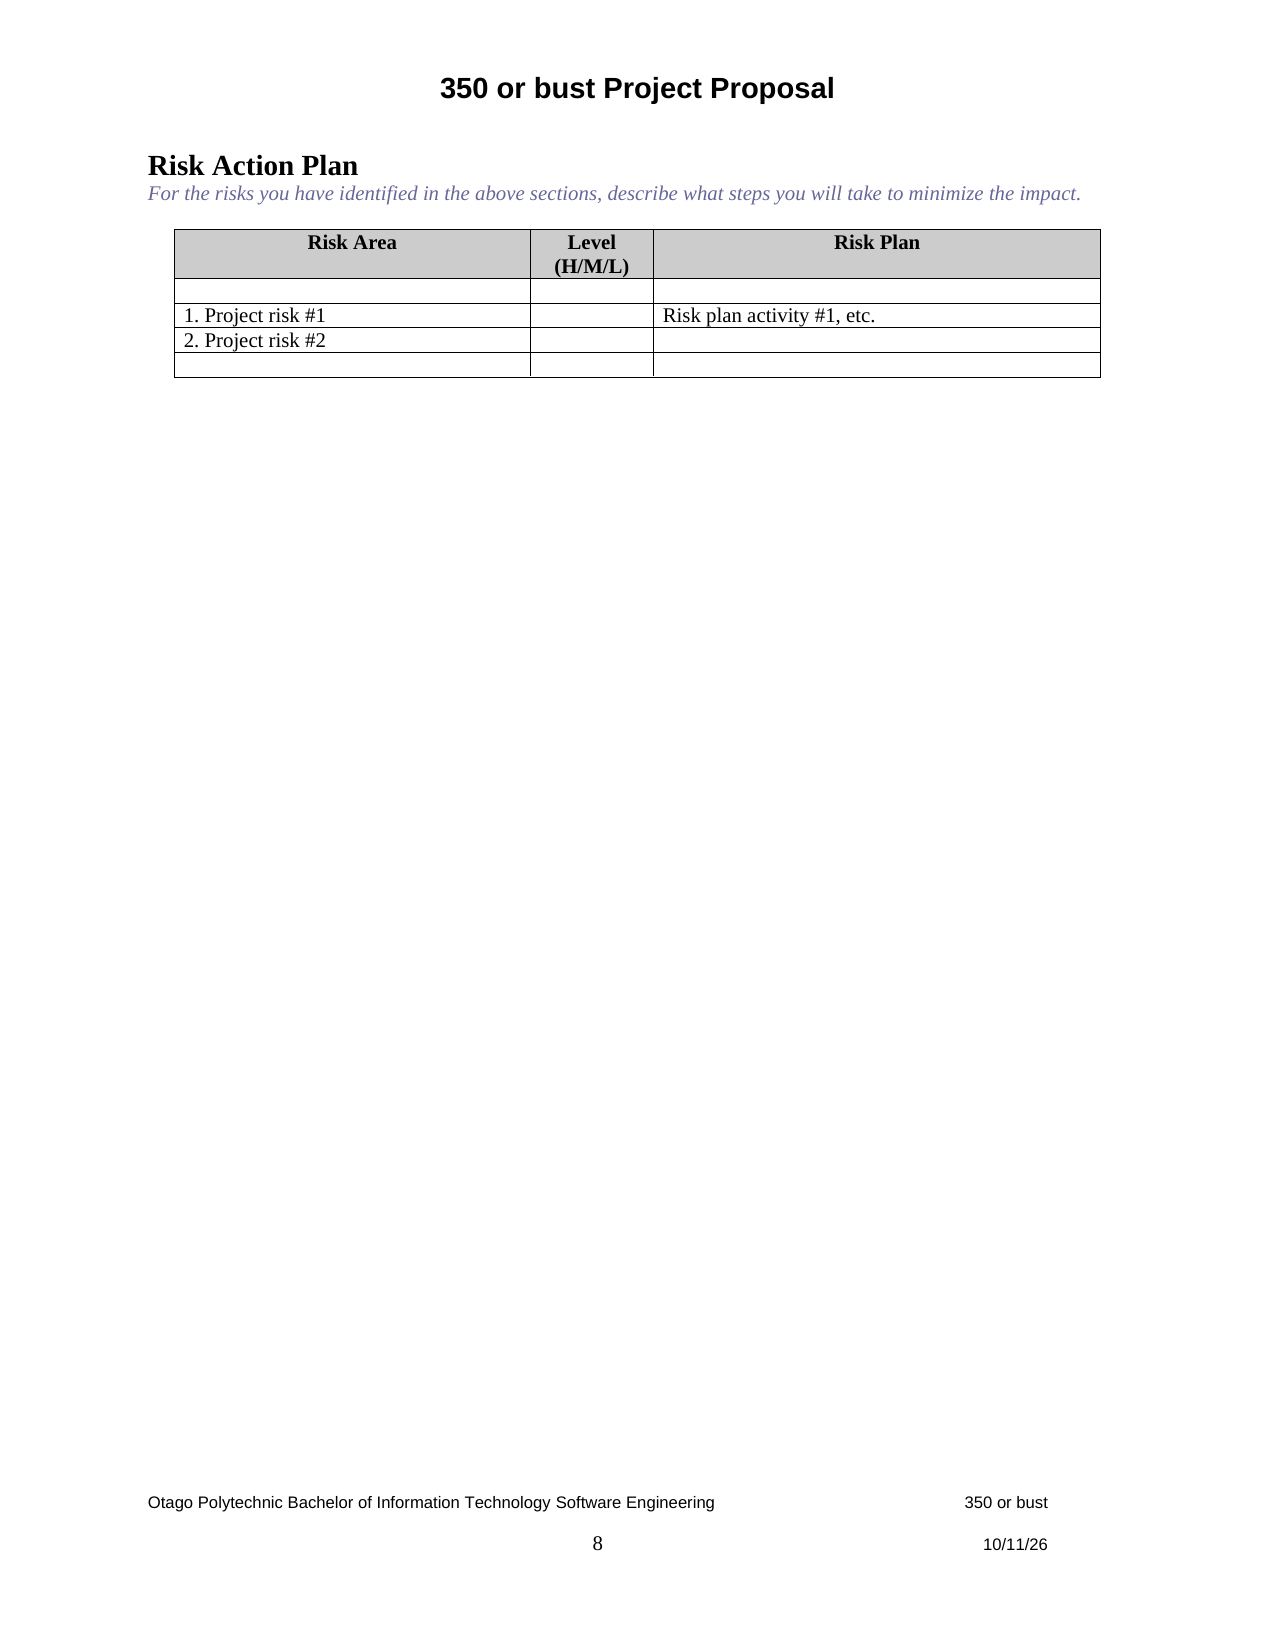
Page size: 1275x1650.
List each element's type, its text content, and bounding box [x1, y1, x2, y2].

table_cell [531, 353, 653, 376]
table_cell [654, 279, 1100, 303]
table_cell [531, 304, 653, 327]
table_cell [531, 328, 653, 352]
table_header Risk Area [175, 230, 530, 278]
table_header Level (H/M/L) [531, 230, 653, 278]
table_cell [531, 279, 653, 303]
table_cell [654, 328, 1100, 352]
table_cell Risk plan activity #1, etc. [654, 304, 1100, 327]
table_cell [654, 353, 1100, 376]
table_header Risk Plan [654, 230, 1100, 278]
table_cell [175, 279, 530, 303]
text For the risks you have identified in the above sections, describe what steps you will take to minimize the impact. [148, 181, 1127, 205]
table_cell 1. Project risk #1 [175, 304, 530, 327]
table_cell 2. Project risk #2 [175, 328, 530, 352]
table_cell [175, 353, 530, 376]
subtitle Risk Action Plan [148, 148, 1127, 181]
